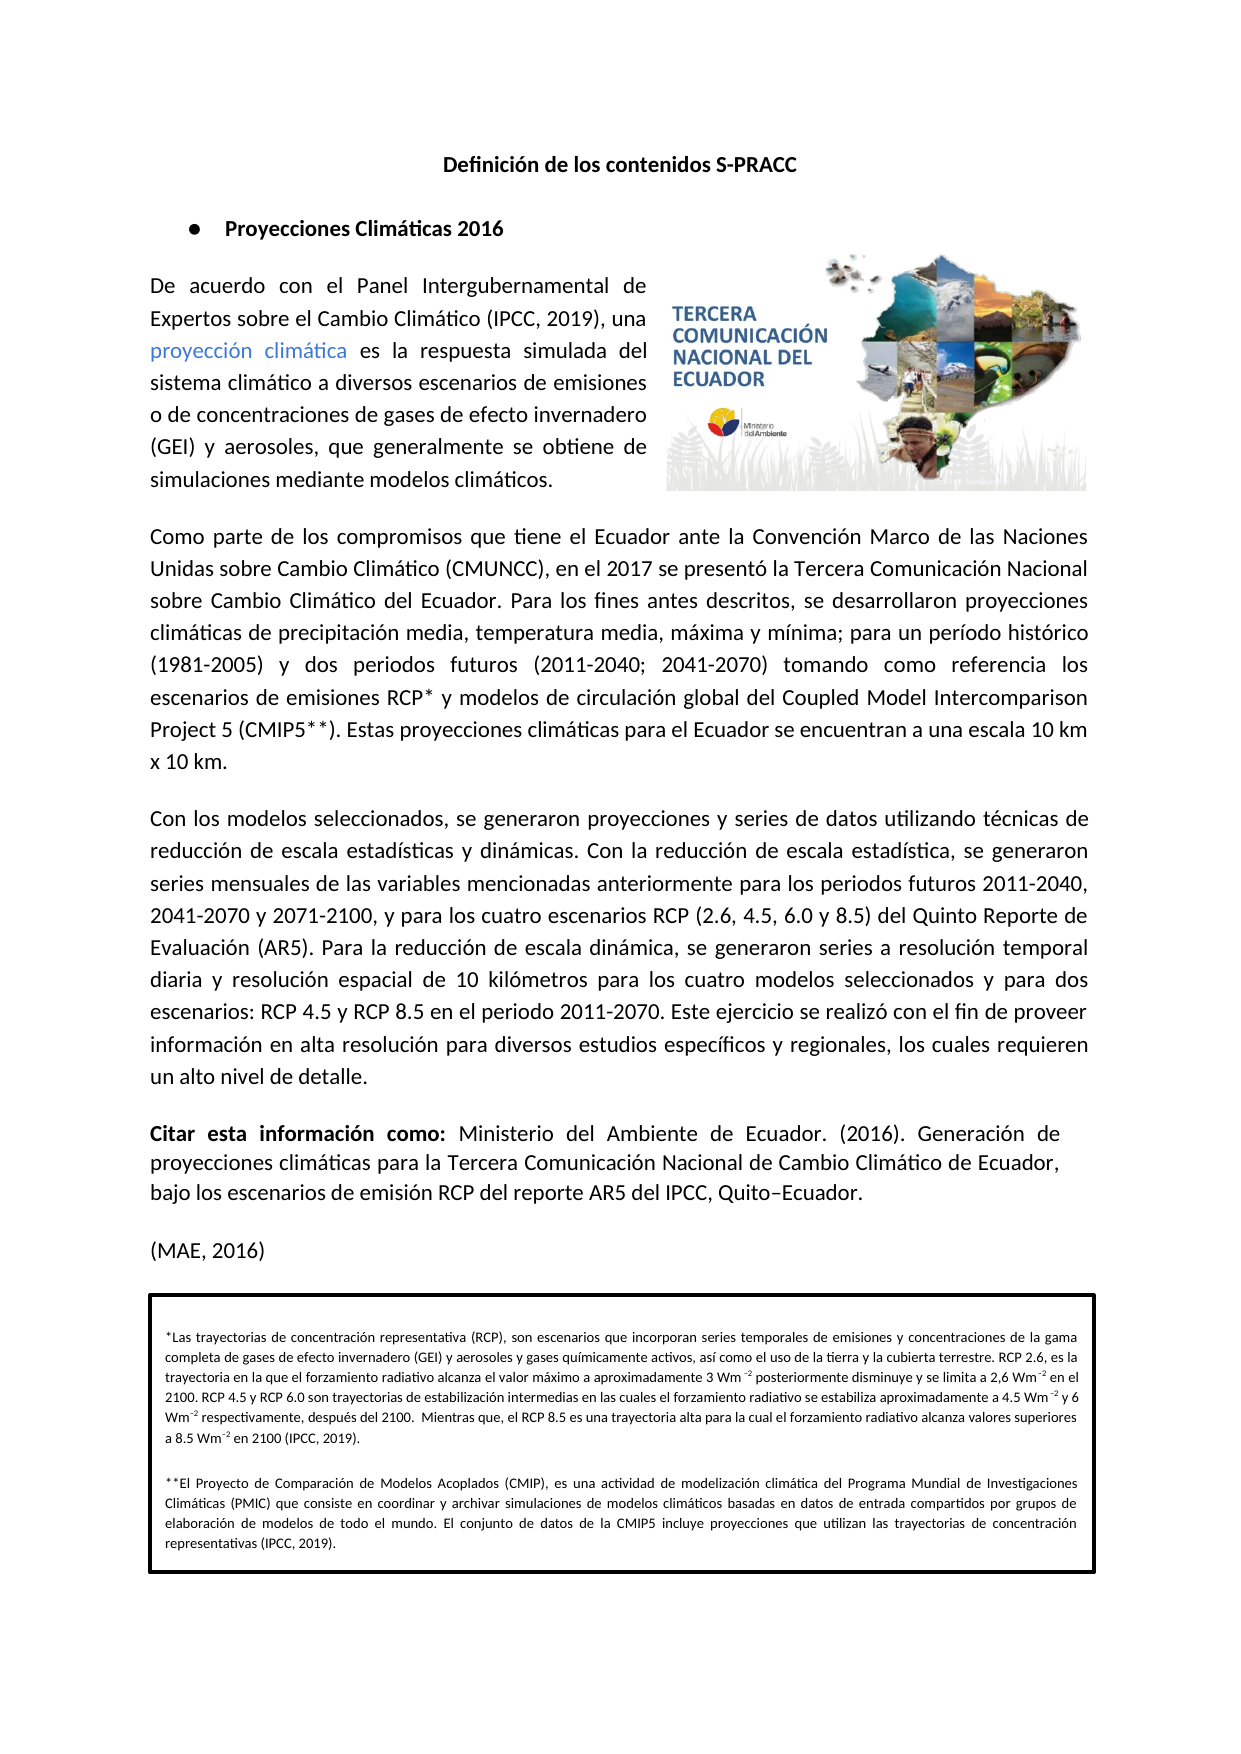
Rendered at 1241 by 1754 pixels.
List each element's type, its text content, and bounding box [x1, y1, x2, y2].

text Con los modelos seleccionados, se generaron proyecciones y series de datos utilizando técnicas de reducción de escala estadísticas y dinámicas. Con la reducción de escala estadística, se generaron series mensuales de las variables mencionadas anteriormente para los periodos futuros 2011-2040, 2041-2070 y 2071-2100, y para los cuatro escenarios RCP (2.6, 4.5, 6.0 y 8.5) del Quinto Reporte de Evaluación (AR5). Para la reducción de escala dinámica, se generaron series a resolución temporal diaria y resolución espacial de 10 kilómetros para los cuatro modelos seleccionados y para dos escenarios: RCP 4.5 y RCP 8.5 en el periodo 2011-2070. Este ejercicio se realizó con el fin de proveer información en alta resolución para diversos estudios específicos y regionales, los cuales requieren un alto nivel de detalle. [150, 804, 1090, 1090]
picture [666, 225, 1087, 491]
text Definición de los contenidos S-PRACC [150, 150, 1090, 178]
text Como parte de los compromisos que tiene el Ecuador ante la Convención Marco de las Naciones Unidas sobre Cambio Climático (CMUNCC), en el 2017 se presentó la Tercera Comunicación Nacional sobre Cambio Climático del Ecuador. Para los fines antes descritos, se desarrollaron proyecciones climáticas de precipitación media, temperatura media, máxima y mínima; para un período histórico (1981-2005) y dos periodos futuros (2011-2040; 2041-2070) tomando como referencia los escenarios de emisiones RCP* y modelos de circulación global del Coupled Model Intercomparison Project 5 (CMIP5**). Estas proyecciones climáticas para el Ecuador se encuentran a una escala 10 km x 10 km. [150, 522, 1090, 775]
list Proyecciones Climáticas 2016 [187, 214, 1090, 242]
text (MAE, 2016) [150, 1237, 1061, 1264]
text Citar esta información como: Ministerio del Ambiente de Ecuador. (2016). Generación de proyecciones climáticas para la Tercera Comunicación Nacional de Cambio Climático de Ecuador, bajo los escenarios de emisión RCP del reporte AR5 del IPCC, Quito–Ecuador. [150, 1119, 1061, 1206]
